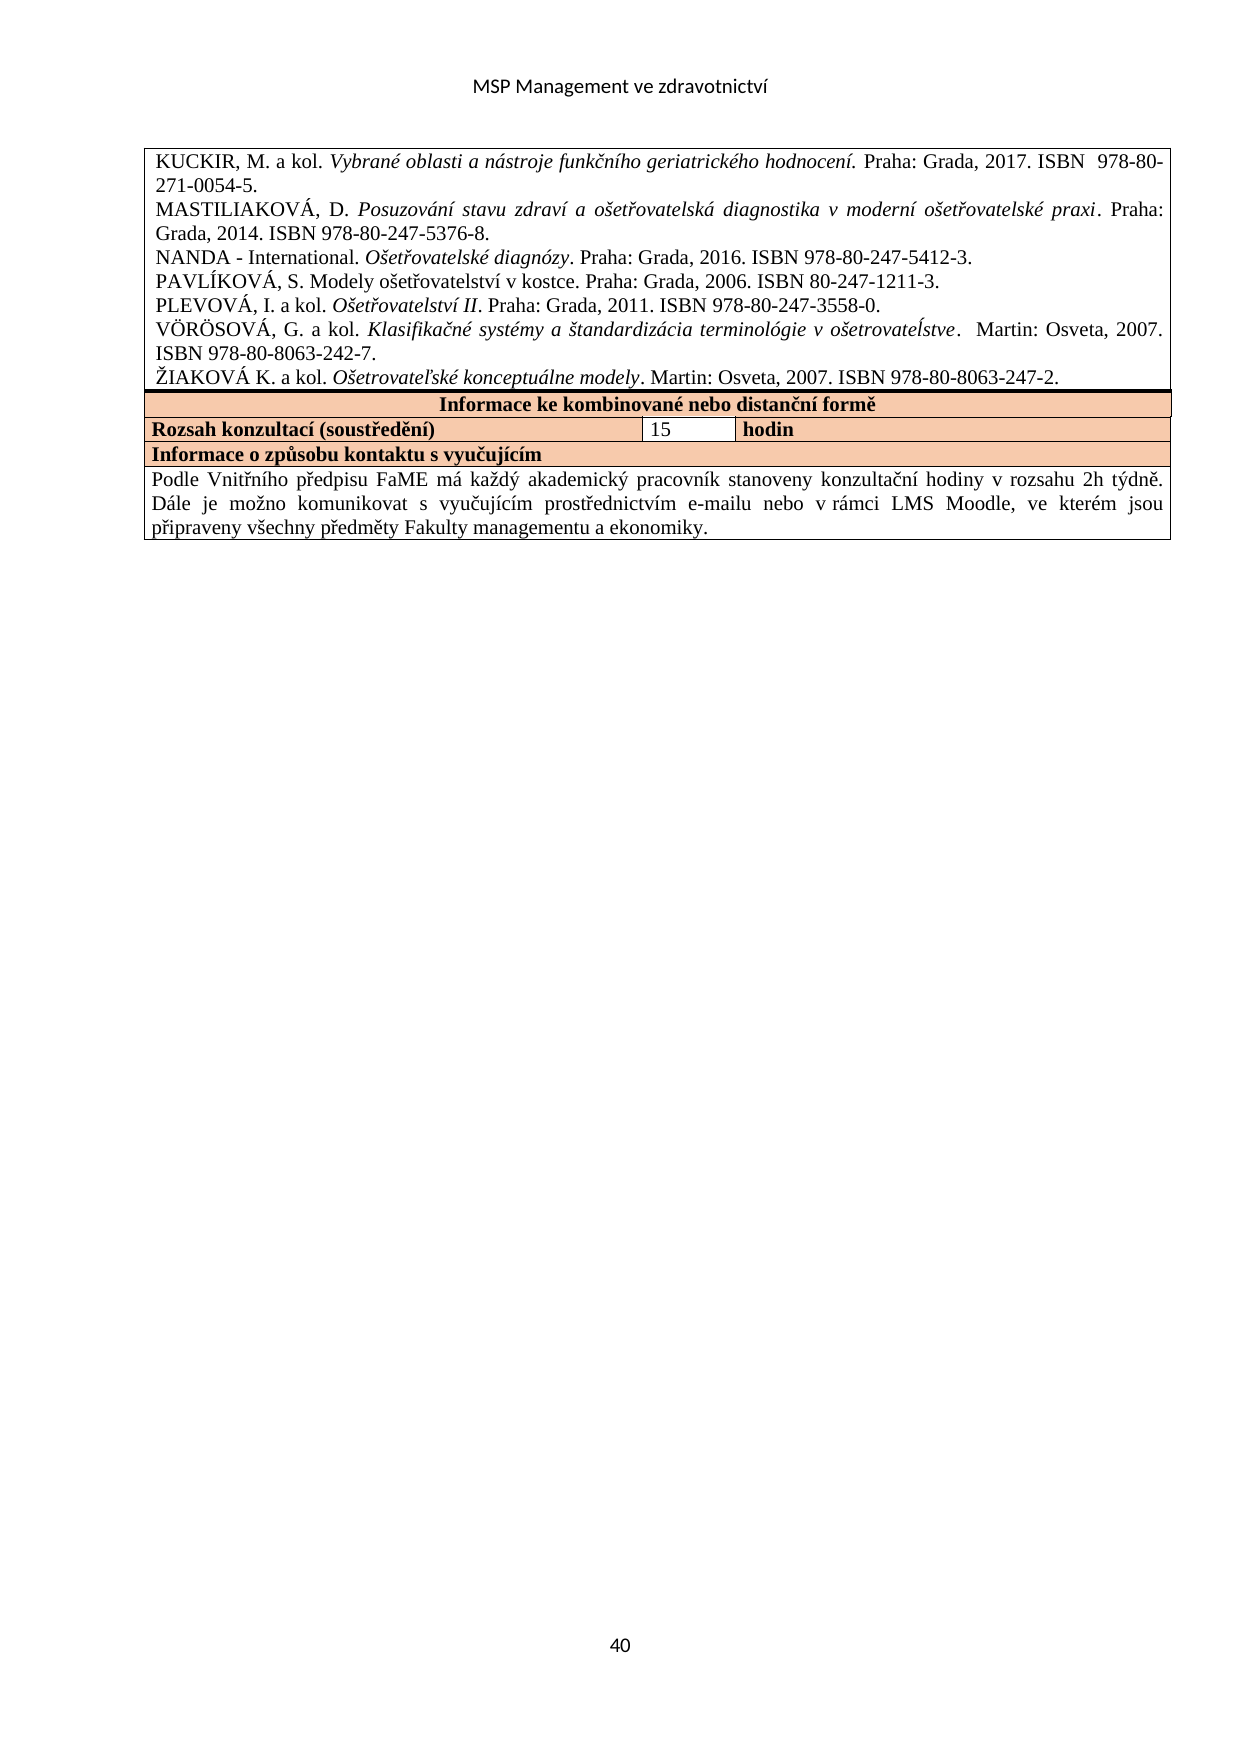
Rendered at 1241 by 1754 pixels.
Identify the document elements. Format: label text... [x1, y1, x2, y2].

table_cell Podle Vnitřního předpisu FaME má každý akademický pracovník stanoveny konzultační hodiny v rozsahu 2h týdně. Dále je možno komunikovat s vyučujícím prostřednictvím e-mailu nebo v rámci LMS Moodle, ve kterém jsou připraveny všechny předměty Fakulty managementu a ekonomiky. [145, 467, 1170, 539]
table_cell Informace o způsobu kontaktu s vyučujícím [145, 442, 1170, 466]
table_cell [145, 149, 1170, 389]
table_cell Rozsah konzultací (soustředění) [145, 418, 642, 441]
table_cell hodin [736, 418, 1170, 441]
table_cell 15 [643, 418, 735, 441]
table_cell Informace ke kombinované nebo distanční formě [145, 393, 1171, 416]
